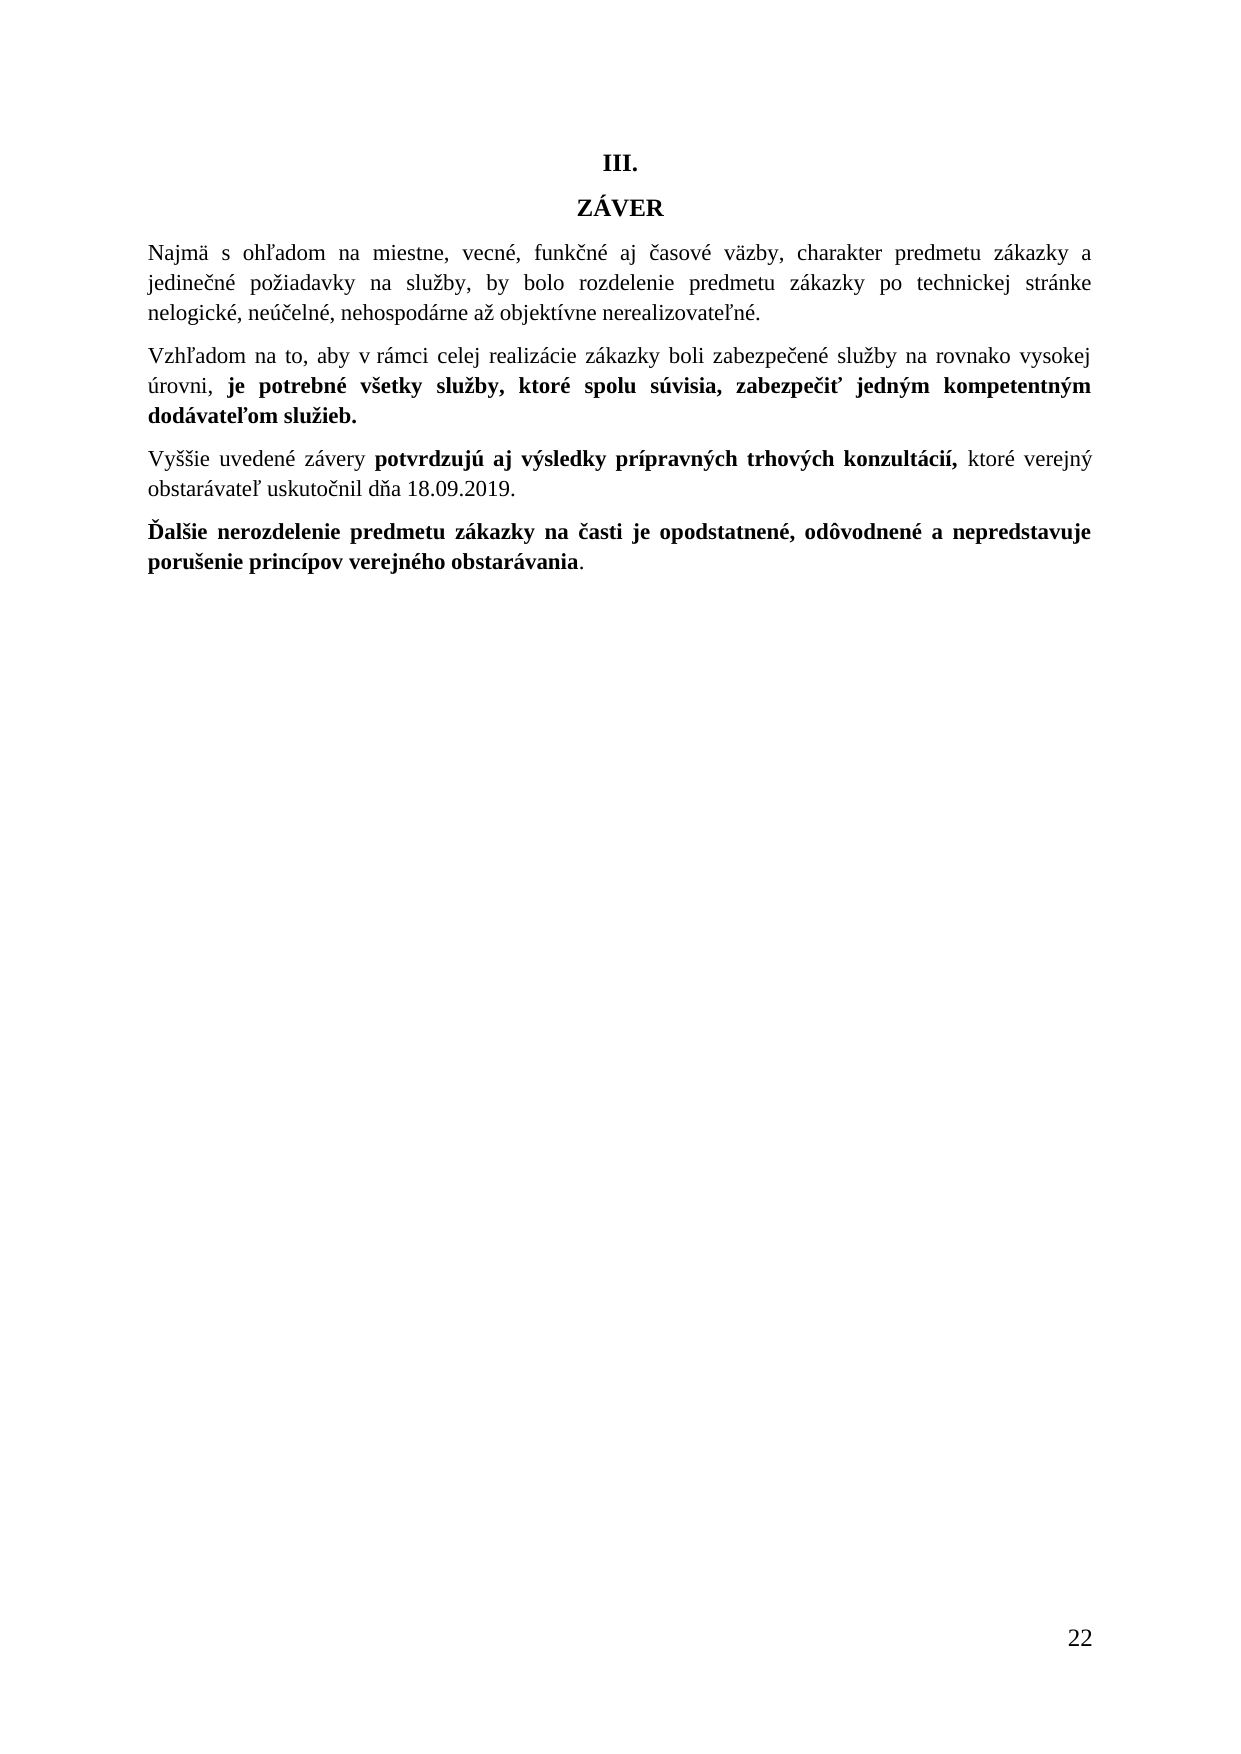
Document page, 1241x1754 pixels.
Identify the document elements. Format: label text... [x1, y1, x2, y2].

list Ďalšie nerozdelenie predmetu zákazky na časti je opodstatnené, odôvodnené a nepredstavuje porušenie princípov verejného obstarávania. [148, 518, 1093, 574]
text ZÁVER [148, 193, 1093, 222]
list Vzhľadom na to, aby v rámci celej realizácie zákazky boli zabezpečené služby na rovnako vysokej úrovni, je potrebné všetky služby, ktoré spolu súvisia, zabezpečiť jedným kompetentným dodávateľom služieb. [148, 342, 1093, 428]
text III. [148, 148, 1093, 176]
list Vyššie uvedené závery potvrdzujú aj výsledky prípravných trhových konzultácií, ktoré verejný obstarávateľ uskutočnil dňa 18.09.2019. [148, 445, 1093, 501]
text Najmä s ohľadom na miestne, vecné, funkčné aj časové väzby, charakter predmetu zákazky a jedinečné požiadavky na služby, by bolo rozdelenie predmetu zákazky po technickej stránke nelogické, neúčelné, nehospodárne až objektívne nerealizovateľné. [148, 239, 1093, 325]
